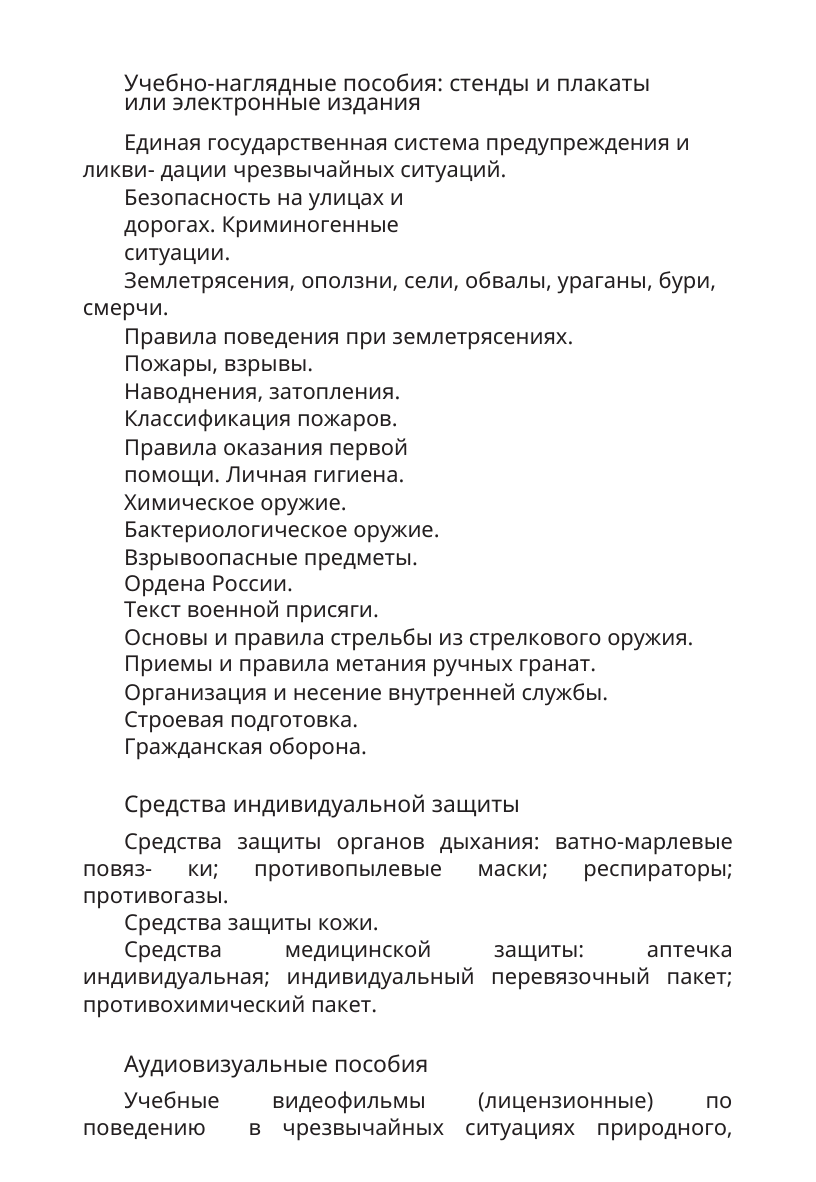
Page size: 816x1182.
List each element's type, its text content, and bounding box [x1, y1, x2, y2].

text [83, 1087, 733, 1142]
text Средства защиты органов дыхания: ватно-марлевые повяз- ки; противопылевые маски; респираторы; противогазы. [83, 827, 733, 910]
text Единая государственная система предупреждения и ликви- дации чрезвычайных ситуаций. [83, 128, 741, 183]
text Правила поведения при землетрясениях. Пожары, взрывы. [124, 322, 575, 377]
text Безопасность на улицах и дорогах. Криминогенные ситуации. [124, 183, 483, 267]
text Химическое оружие. Бактериологическое оружие. Взрывоопасные предметы. [124, 488, 524, 571]
text Средства медицинской защиты: аптечка индивидуальная; индивидуальный перевязочный пакет; противохимический пакет. [83, 936, 733, 1019]
text Организация и несение внутренней службы. Строевая подготовка. [124, 678, 651, 734]
text Средства защиты кожи. [124, 910, 791, 935]
subtitle Учебно-наглядные пособия: стенды и плакаты или электронные издания [124, 74, 698, 117]
text Основы и правила стрельбы из стрелкового оружия. Приемы и правила метания ручных гранат. [124, 623, 718, 678]
subtitle Средства индивидуальной защиты [124, 788, 791, 819]
text Правила оказания первой помощи. Личная гигиена. [124, 433, 490, 488]
text Землетрясения, оползни, сели, обвалы, ураганы, бури, смерчи. [83, 267, 718, 322]
text Ордена России. [124, 571, 791, 597]
text Гражданская оборона. [124, 734, 791, 760]
text Текст военной присяги. [124, 597, 791, 622]
text Наводнения, затопления. Классификация пожаров. [124, 377, 524, 433]
subtitle Аудиовизуальные пособия [124, 1048, 791, 1079]
